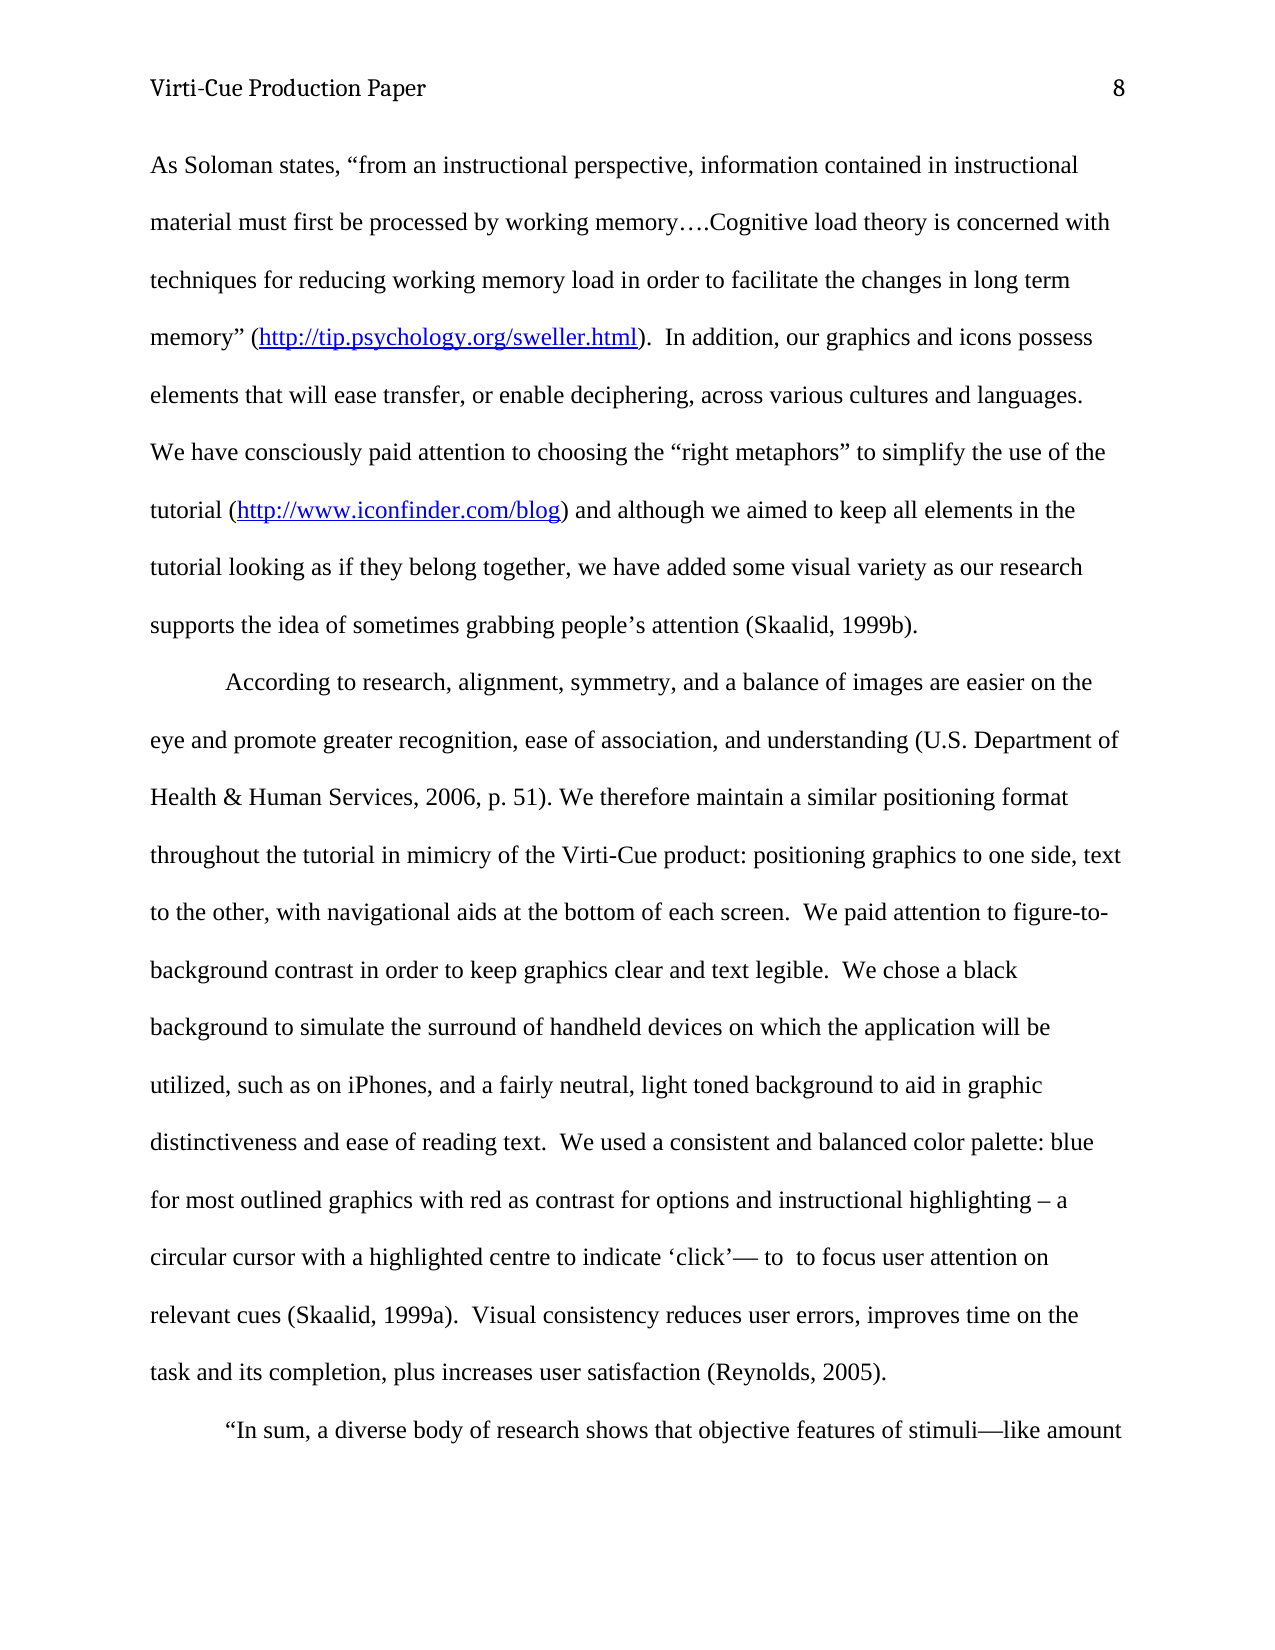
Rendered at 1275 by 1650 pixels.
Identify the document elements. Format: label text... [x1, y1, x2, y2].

text According to research, alignment, symmetry, and a balance of images are easier on the eye and promote greater recognition, ease of association, and understanding (U.S. Department of Health & Human Services, 2006, p. 51). We therefore maintain a similar positioning format throughout the tutorial in mimicry of the Virti-Cue product: positioning graphics to one side, text to the other, with navigational aids at the bottom of each screen. We paid attention to figure-to-background contrast in order to keep graphics clear and text legible. We chose a black background to simulate the surround of handheld devices on which the application will be utilized, such as on iPhones, and a fairly neutral, light toned background to aid in graphic distinctiveness and ease of reading text. We used a consistent and balanced color palette: blue for most outlined graphics with red as contrast for options and instructional highlighting – a circular cursor with a highlighted centre to indicate ‘click’— to to focus user attention on relevant cues (Skaalid, 1999a). Visual consistency reduces user errors, improves time on the task and its completion, plus increases user satisfaction (Reynolds, 2005). [150, 667, 1125, 1386]
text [150, 1415, 1125, 1444]
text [150, 150, 1125, 639]
